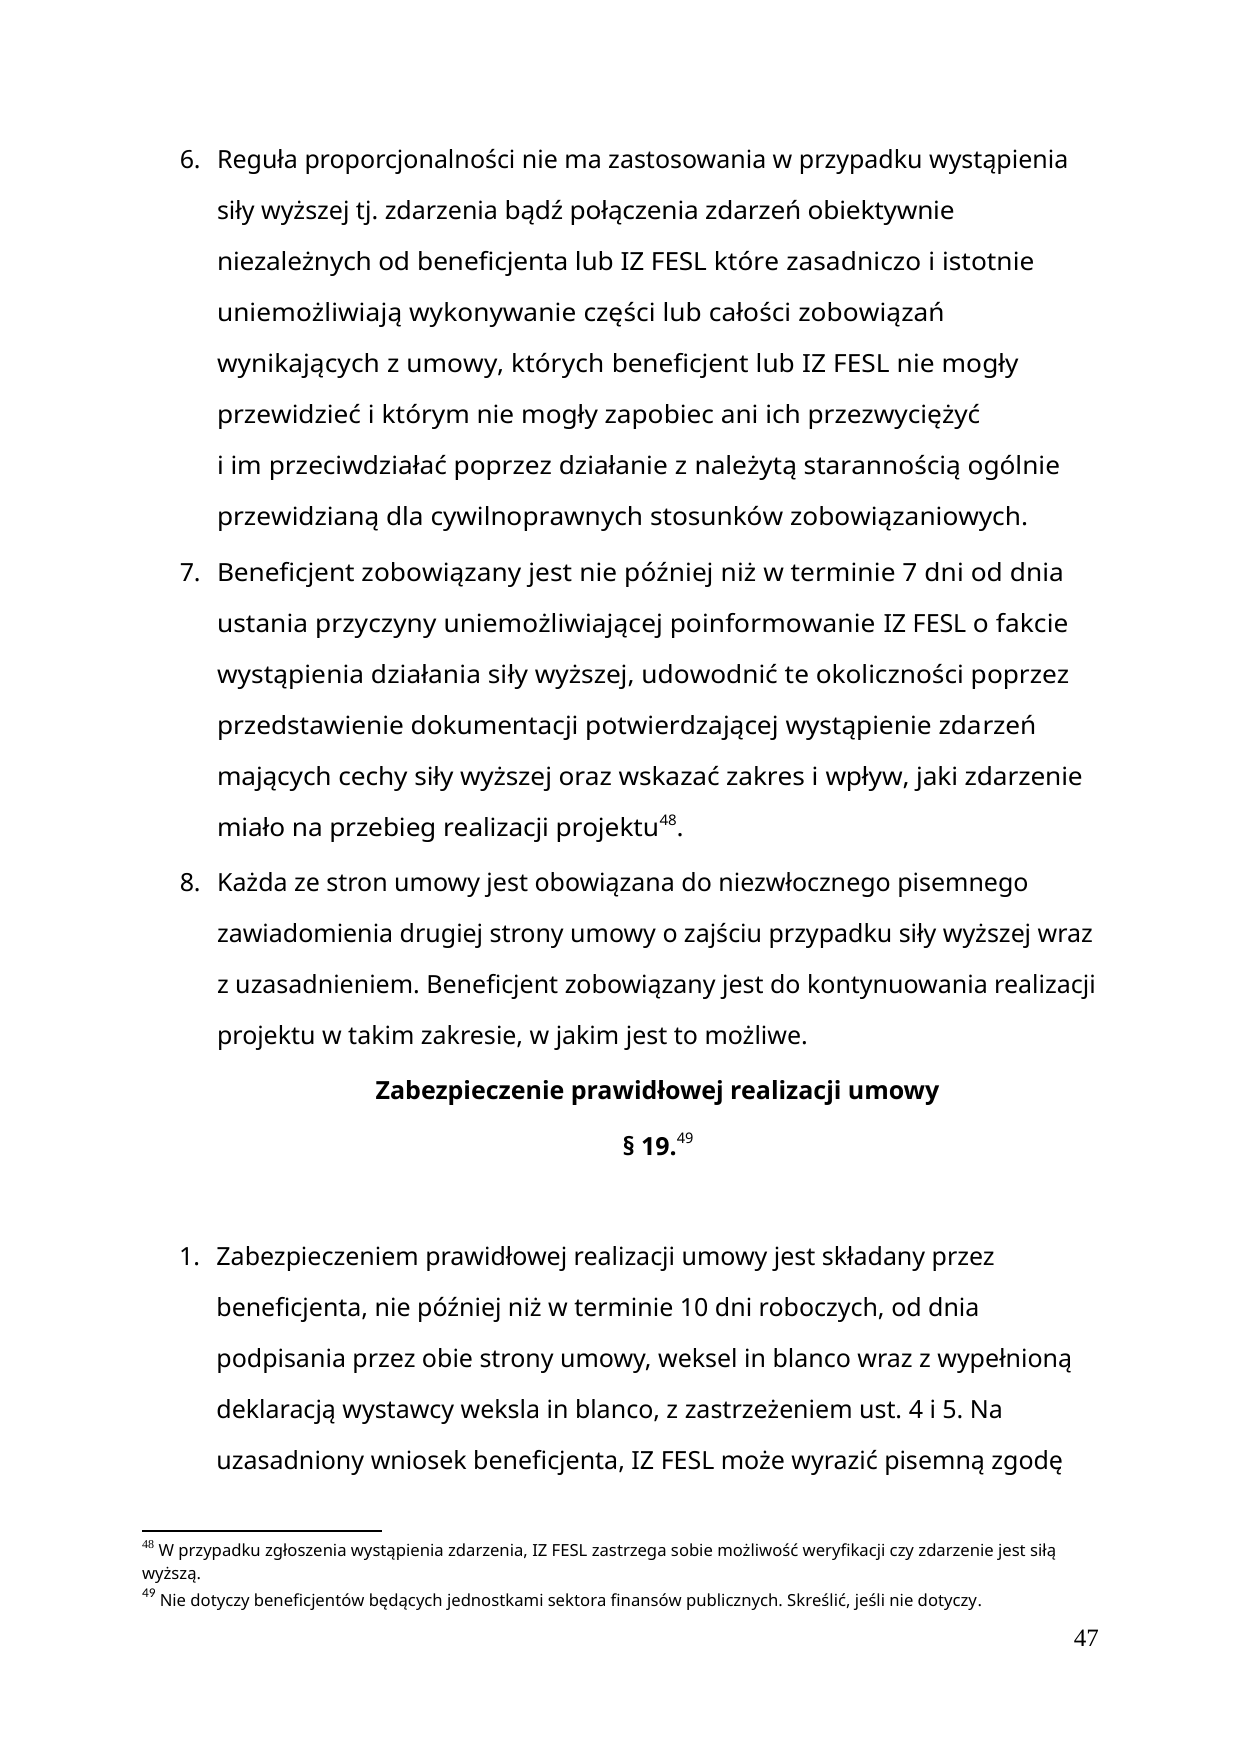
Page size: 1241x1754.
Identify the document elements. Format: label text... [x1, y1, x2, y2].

text Zabezpieczenie prawidłowej realizacji umowy [217, 1073, 1098, 1107]
list Każda ze stron umowy jest obowiązana do niezwłocznego pisemnego zawiadomienia drugiej strony umowy o zajściu przypadku siły wyższej wraz z uzasadnieniem. Beneficjent zobowiązany jest do kontynuowania realizacji projektu w takim zakresie, w jakim jest to możliwe. [179, 865, 1098, 1052]
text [179, 1239, 1098, 1477]
list Reguła proporcjonalności nie ma zastosowania w przypadku wystąpienia siły wyższej tj. zdarzenia bądź połączenia zdarzeń obiektywnie niezależnych od beneficjenta lub IZ FESL które zasadniczo i istotnie uniemożliwiają wykonywanie części lub całości zobowiązań wynikających z umowy, których beneficjent lub IZ FESL nie mogły przewidzieć i którym nie mogły zapobiec ani ich przezwyciężyć i im przeciwdziałać poprzez działanie z należytą starannością ogólnie przewidzianą dla cywilnoprawnych stosunków zobowiązaniowych. [179, 142, 1098, 533]
text § 19. [217, 1128, 1098, 1162]
list Beneficjent zobowiązany jest nie później niż w terminie 7 dni od dnia ustania przyczyny uniemożliwiającej poinformowanie IZ FESL o fakcie wystąpienia działania siły wyższej, udowodnić te okoliczności poprzez przedstawienie dokumentacji potwierdzającej wystąpienie zdarzeń mających cechy siły wyższej oraz wskazać zakres i wpływ, jaki zdarzenie miało na przebieg realizacji projektu. [179, 554, 1098, 843]
